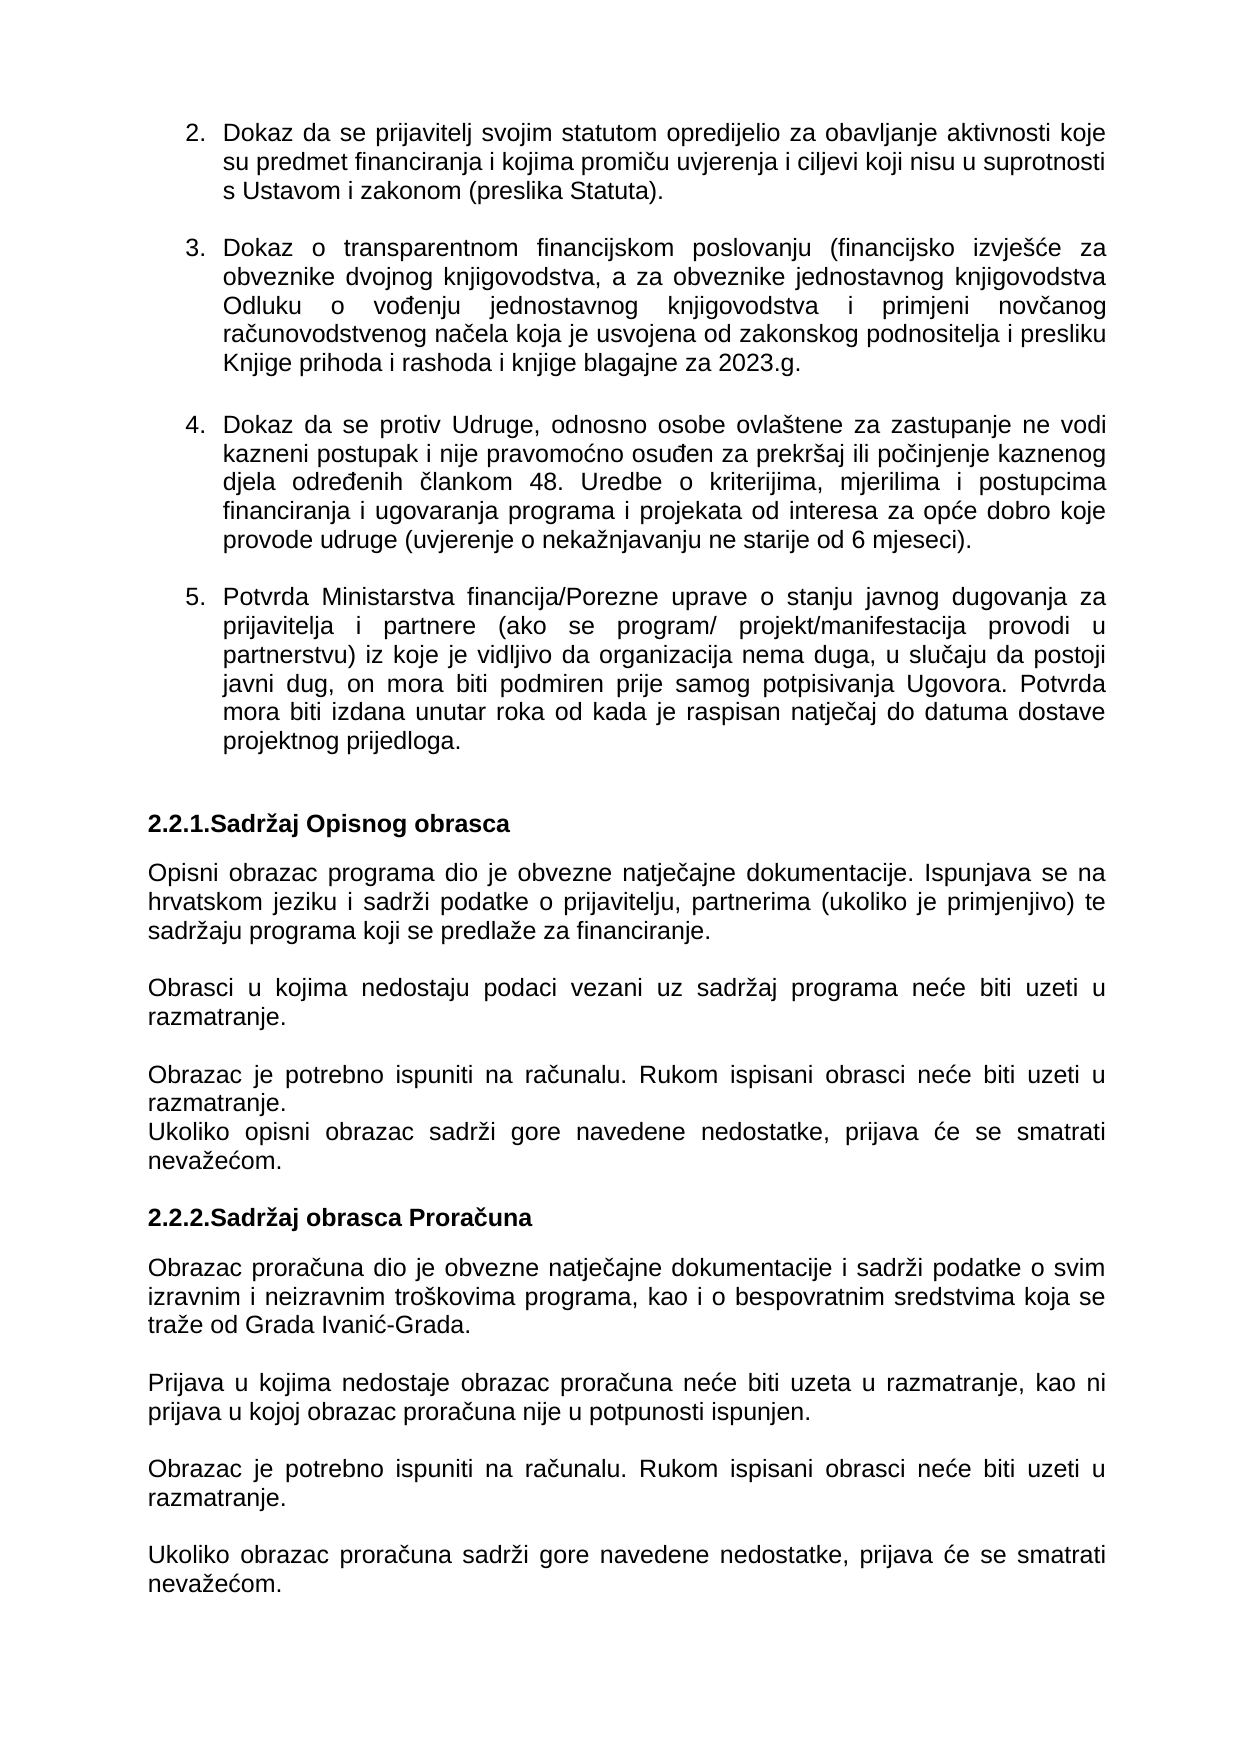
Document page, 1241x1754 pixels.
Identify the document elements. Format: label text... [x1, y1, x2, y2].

text 2.2.1.Sadržaj Opisnog obrasca [148, 809, 1107, 837]
text Obrazac je potrebno ispuniti na računalu. Rukom ispisani obrasci neće biti uzeti u razmatranje. [148, 1059, 1107, 1117]
list Dokaz o transparentnom financijskom poslovanju (financijsko izvješće za obveznike dvojnog knjigovodstva, a za obveznike jednostavnog knjigovodstva Odluku o vođenju jednostavnog knjigovodstva i primjeni novčanog računovodstvenog načela koja je usvojena od zakonskog podnositelja i presliku Knjige prihoda i rashoda i knjige blagajne za 2023.g. [185, 233, 1107, 377]
list Dokaz da se prijavitelj svojim statutom opredijelio za obavljanje aktivnosti koje su predmet financiranja i kojima promiču uvjerenja i ciljevi koji nisu u suprotnosti s Ustavom i zakonom (preslika Statuta). [185, 118, 1107, 204]
text Ukoliko opisni obrazac sadrži gore navedene nedostatke, prijava će se smatrati nevažećom. [148, 1117, 1107, 1174]
list Potvrda Ministarstva financija/Porezne uprave o stanju javnog dugovanja za prijavitelja i partnere (ako se program/ projekt/manifestacija provodi u partnerstvu) iz koje je vidljivo da organizacija nema duga, u slučaju da postoji javni dug, on mora biti podmiren prije samog potpisivanja Ugovora. Potvrda mora biti izdana unutar roka od kada je raspisan natječaj do datuma dostave projektnog prijedloga. [185, 582, 1107, 755]
text Ukoliko obrazac proračuna sadrži gore navedene nedostatke, prijava će se smatrati nevažećom. [148, 1540, 1107, 1598]
text Obrazac je potrebno ispuniti na računalu. Rukom ispisani obrasci neće biti uzeti u razmatranje. [148, 1454, 1107, 1512]
text Prijava u kojima nedostaje obrazac proračuna neće biti uzeta u razmatranje, kao ni prijava u kojoj obrazac proračuna nije u potpunosti ispunjen. [148, 1368, 1107, 1425]
text Obrasci u kojima nedostaju podaci vezani uz sadržaj programa neće biti uzeti u razmatranje. [148, 973, 1107, 1031]
text 2.2.2.Sadržaj obrasca Proračuna [148, 1203, 1107, 1232]
text Obrazac proračuna dio je obvezne natječajne dokumentacije i sadrži podatke o svim izravnim i neizravnim troškovima programa, kao i o bespovratnim sredstvima koja se traže od Grada Ivanić-Grada. [148, 1253, 1107, 1339]
list Dokaz da se protiv Udruge, odnosno osobe ovlaštene za zastupanje ne vodi kazneni postupak i nije pravomoćno osuđen za prekršaj ili počinjenje kaznenog djela određenih člankom 48. Uredbe o kriterijima, mjerilima i postupcima financiranja i ugovaranja programa i projekata od interesa za opće dobro koje provode udruge (uvjerenje o nekažnjavanju ne starije od 6 mjeseci). [185, 410, 1107, 554]
text Opisni obrazac programa dio je obvezne natječajne dokumentacije. Ispunjava se na hrvatskom jeziku i sadrži podatke o prijavitelju, partnerima (ukoliko je primjenjivo) te sadržaju programa koji se predlaže za financiranje. [148, 858, 1107, 944]
